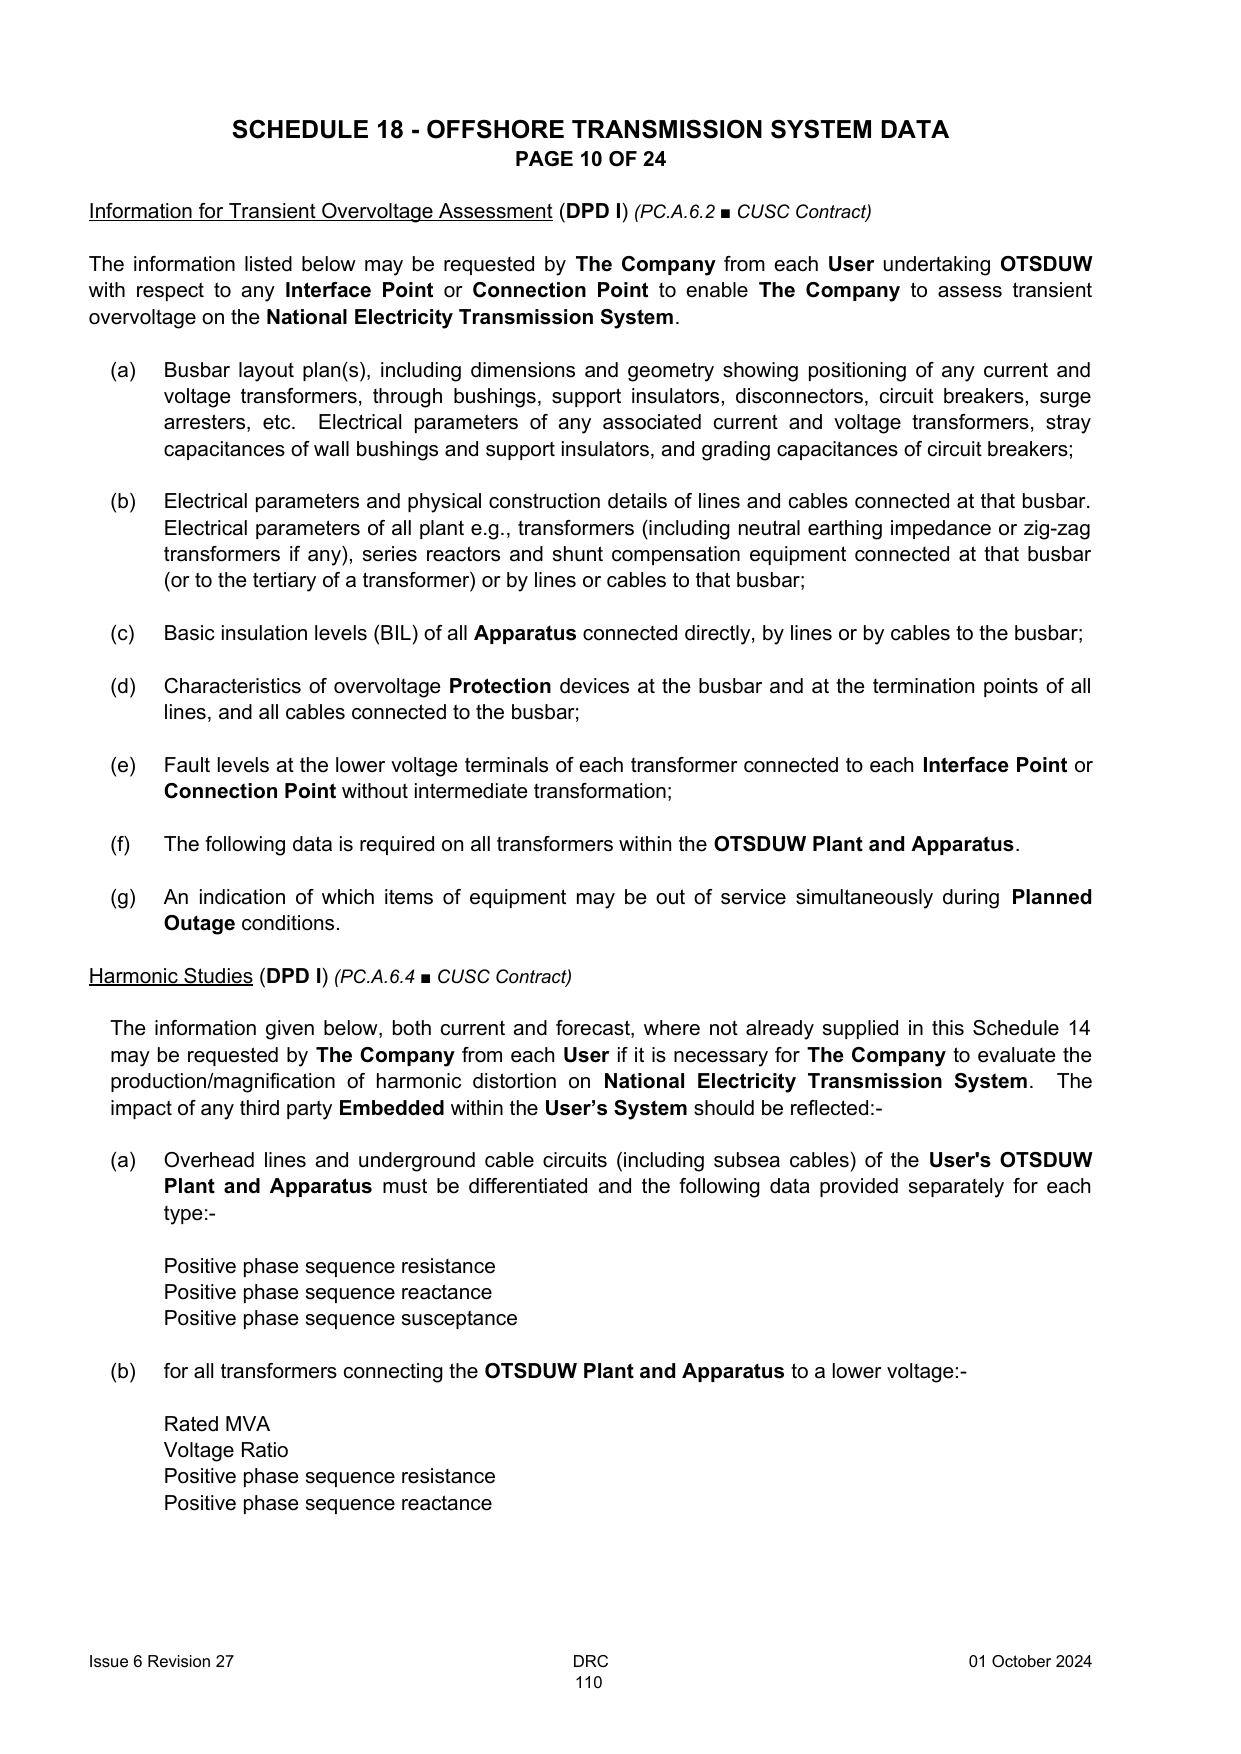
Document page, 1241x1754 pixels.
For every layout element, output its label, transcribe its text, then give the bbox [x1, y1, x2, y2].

text Positive phase sequence resistance [164, 1253, 1092, 1277]
text Rated MVA [164, 1412, 1092, 1436]
text Positive phase sequence susceptance [164, 1306, 1092, 1330]
text (a) Busbar layout plan(s), including dimensions and geometry showing positioning of any current and voltage transformers, through bushings, support insulators, disconnectors, circuit breakers, surge arresters, etc. Electrical parameters of any associated current and voltage transformers, stray capacitances of wall bushings and support insulators, and grading capacitances of circuit breakers; [89, 357, 1092, 460]
text Positive phase sequence resistance [164, 1464, 1092, 1488]
text Harmonic Studies (DPD I) (PC.A.6.4 ■ CUSC Contract) [89, 963, 1092, 987]
text (d) Characteristics of overvoltage Protection devices at the busbar and at the termination points of all lines, and all cables connected to the busbar; [89, 674, 1092, 724]
text (g) An indication of which items of equipment may be out of service simultaneously during Planned Outage conditions. [110, 884, 1092, 935]
text Information for Transient Overvoltage Assessment (DPD I) (PC.A.6.2 ■ CUSC Contract) [89, 199, 1092, 223]
text Voltage Ratio [164, 1438, 1092, 1462]
text The information listed below may be requested by The Company from each User undertaking OTSDUW with respect to any Interface Point or Connection Point to enable The Company to assess transient overvoltage on the National Electricity Transmission System. [89, 252, 1092, 329]
text (c) Basic insulation levels (BIL) of all Apparatus connected directly, by lines or by cables to the busbar; [110, 621, 1092, 645]
text (b) for all transformers connecting the OTSDUW Plant and Apparatus to a lower voltage:- [89, 1359, 1092, 1383]
text (e) Fault levels at the lower voltage terminals of each transformer connected to each Interface Point or Connection Point without intermediate transformation; [89, 753, 1092, 803]
text SCHEDULE 18 - OFFSHORE TRANSMISSION SYSTEM DATA [89, 115, 1092, 144]
text (a) Overhead lines and underground cable circuits (including subsea cables) of the User's OTSDUW Plant and Apparatus must be differentiated and the following data provided separately for each type:- [89, 1148, 1092, 1225]
text The information given below, both current and forecast, where not already supplied in this Schedule 14 may be requested by The Company from each User if it is necessary for The Company to evaluate the production/magnification of harmonic distortion on National Electricity Transmission System. The impact of any third party Embedded within the User’s System should be reflected:- [110, 1016, 1092, 1119]
text (b) Electrical parameters and physical construction details of lines and cables connected at that busbar. Electrical parameters of all plant e.g., transformers (including neutral earthing impedance or zig-zag transformers if any), series reactors and shunt compensation equipment connected at that busbar (or to the tertiary of a transformer) or by lines or cables to that busbar; [89, 489, 1092, 592]
text Positive phase sequence reactance [164, 1491, 1092, 1514]
text PAGE 10 OF 24 [89, 147, 1092, 171]
text (f) The following data is required on all transformers within the OTSDUW Plant and Apparatus. [89, 832, 1092, 856]
text Positive phase sequence reactance [164, 1280, 1092, 1304]
